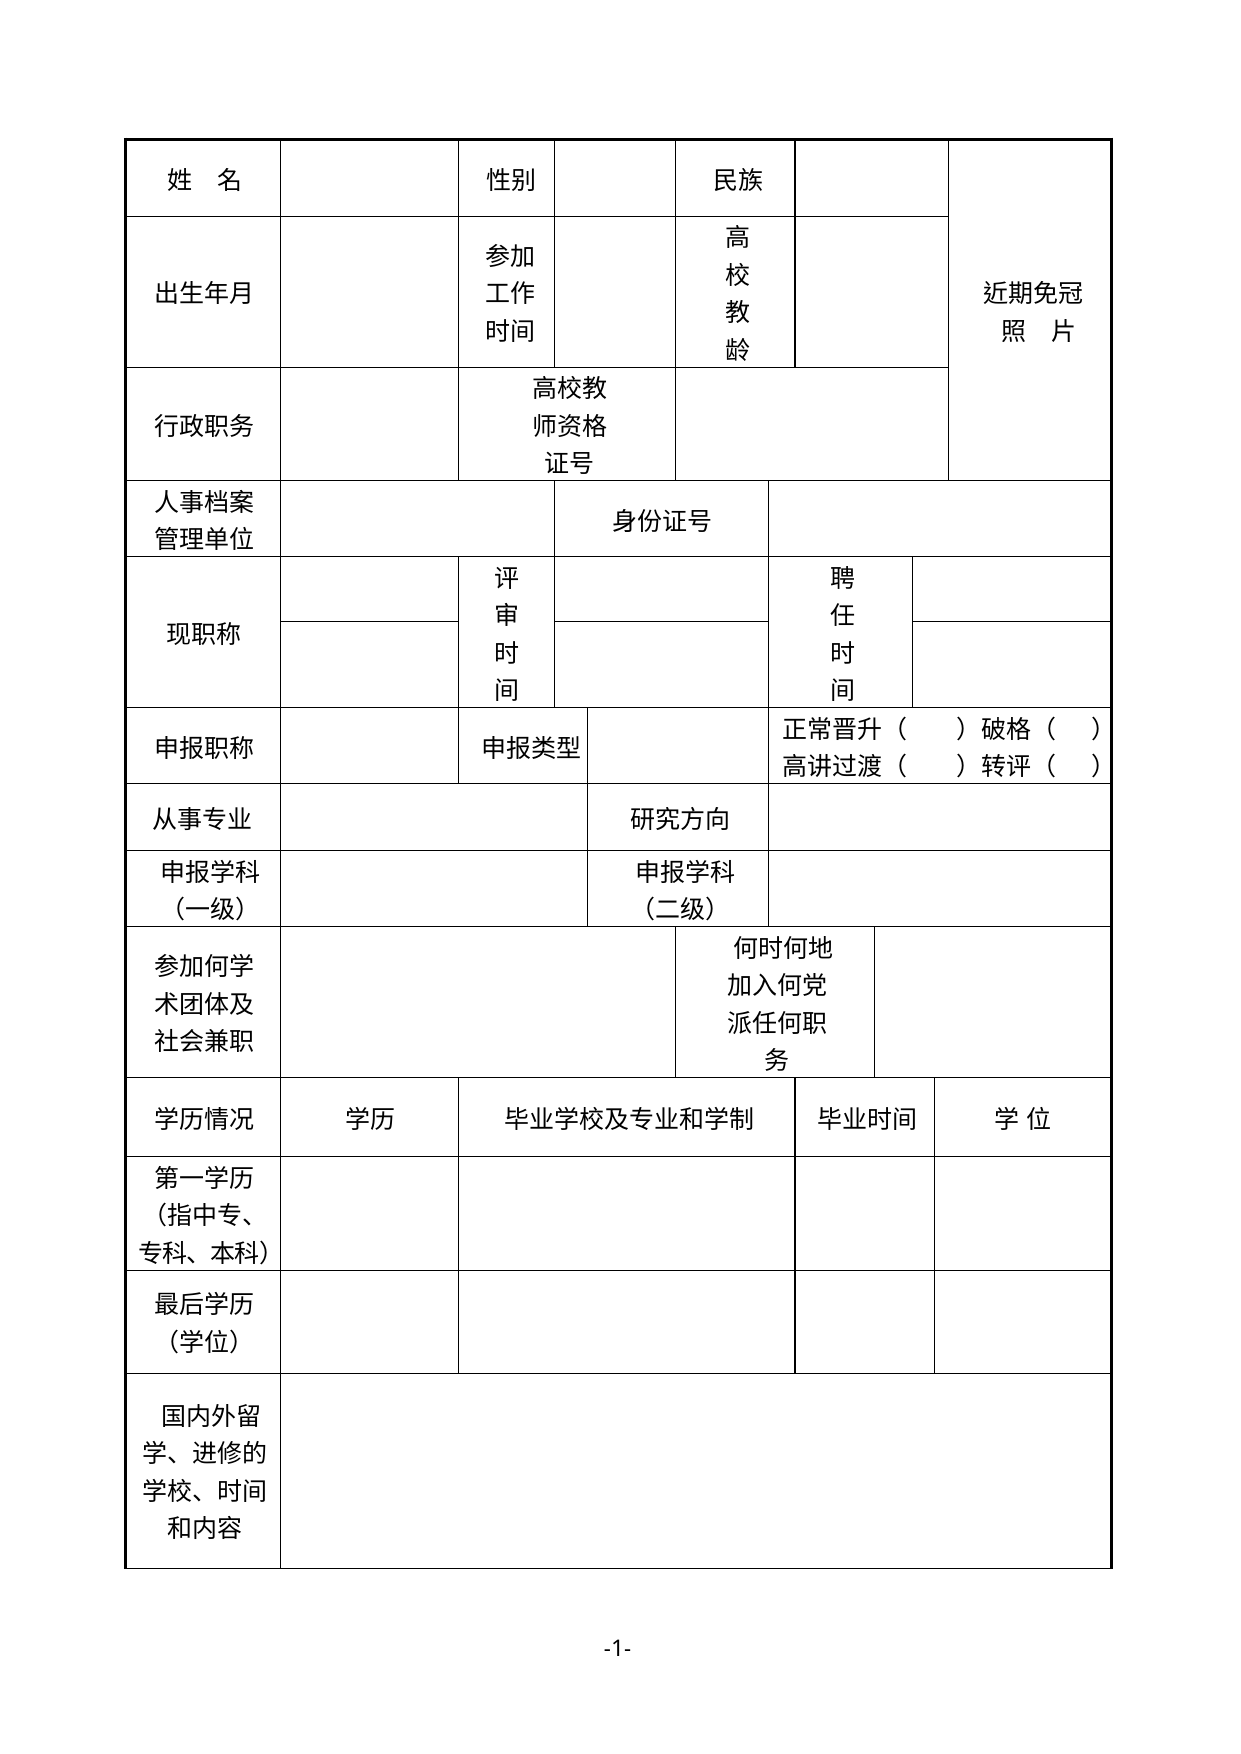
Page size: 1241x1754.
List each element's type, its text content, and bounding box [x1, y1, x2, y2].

table_cell 何时何地加入何党派任何职务 [676, 927, 874, 1077]
table_cell [676, 368, 948, 480]
table_cell [796, 217, 948, 367]
table_cell 人事档案 管理单位 [127, 481, 280, 556]
table_cell [935, 1157, 1110, 1269]
table_cell [281, 481, 554, 556]
table_cell [913, 622, 1110, 707]
table_cell [281, 1157, 458, 1269]
table_cell [459, 1271, 794, 1372]
table_cell [281, 557, 458, 621]
table_cell [769, 784, 1110, 850]
table_cell [281, 1374, 1110, 1567]
table_cell 第一学历 （指中专、 专科、本科） [127, 1157, 280, 1269]
table_cell [281, 851, 587, 926]
table_cell 参加工作时间 [459, 217, 554, 367]
table_cell [769, 851, 1110, 926]
table_cell [555, 557, 768, 621]
table_cell 现职称 [127, 557, 280, 707]
table_cell [281, 217, 458, 367]
table_cell [281, 784, 587, 850]
table_header 性别 [459, 141, 554, 216]
table_cell 聘任时间 [769, 557, 912, 707]
table_cell [281, 1271, 458, 1372]
table_header [555, 141, 675, 216]
table_cell 高校教师资格证号 [459, 368, 675, 480]
table_cell 毕业学校及专业和学制 [459, 1078, 794, 1156]
table_cell 从事专业 [127, 784, 280, 850]
table_cell 申报学科 （一级） [127, 851, 280, 926]
table_cell 申报职称 [127, 708, 280, 783]
table_cell 申报学科 （二级） [588, 851, 768, 926]
table_cell [555, 217, 675, 367]
table_cell 学 位 [935, 1078, 1110, 1156]
table_cell 学历 [281, 1078, 458, 1156]
table_cell [796, 1157, 934, 1269]
table_cell [875, 927, 1110, 1077]
table_cell [935, 1271, 1110, 1372]
table_cell 高校教龄 [676, 217, 794, 367]
table_cell 行政职务 [127, 368, 280, 480]
table_cell [555, 622, 768, 707]
table_cell 正常晋升（ ）破格（ ） 高讲过渡（ ）转评（ ） [769, 708, 1110, 783]
table_cell [281, 708, 458, 783]
table_cell [913, 557, 1110, 621]
table_cell [769, 481, 1110, 556]
table_cell [796, 1271, 934, 1372]
table_cell 参加何学术团体及社会兼职 [127, 927, 280, 1077]
table_cell 出生年月 [127, 217, 280, 367]
table_cell 毕业时间 [796, 1078, 934, 1156]
table_header 姓 名 [127, 141, 280, 216]
table_header 近期免冠照 片 [949, 141, 1110, 480]
table_header [281, 141, 458, 216]
table_cell [281, 622, 458, 707]
table_cell 学历情况 [127, 1078, 280, 1156]
table_cell 最后学历 （学位） [127, 1271, 280, 1372]
table_cell 身份证号 [555, 481, 768, 556]
table_cell [281, 368, 458, 480]
table_cell [281, 927, 675, 1077]
table_header [796, 141, 948, 216]
table_cell [459, 1157, 794, 1269]
table_cell [588, 708, 768, 783]
table_cell 评审时间 [459, 557, 554, 707]
table_header 民族 [676, 141, 794, 216]
table_cell 申报类型 [459, 708, 587, 783]
table_cell 国内外留学、进修的学校、时间和内容 [127, 1374, 280, 1567]
table_cell 研究方向 [588, 784, 768, 850]
